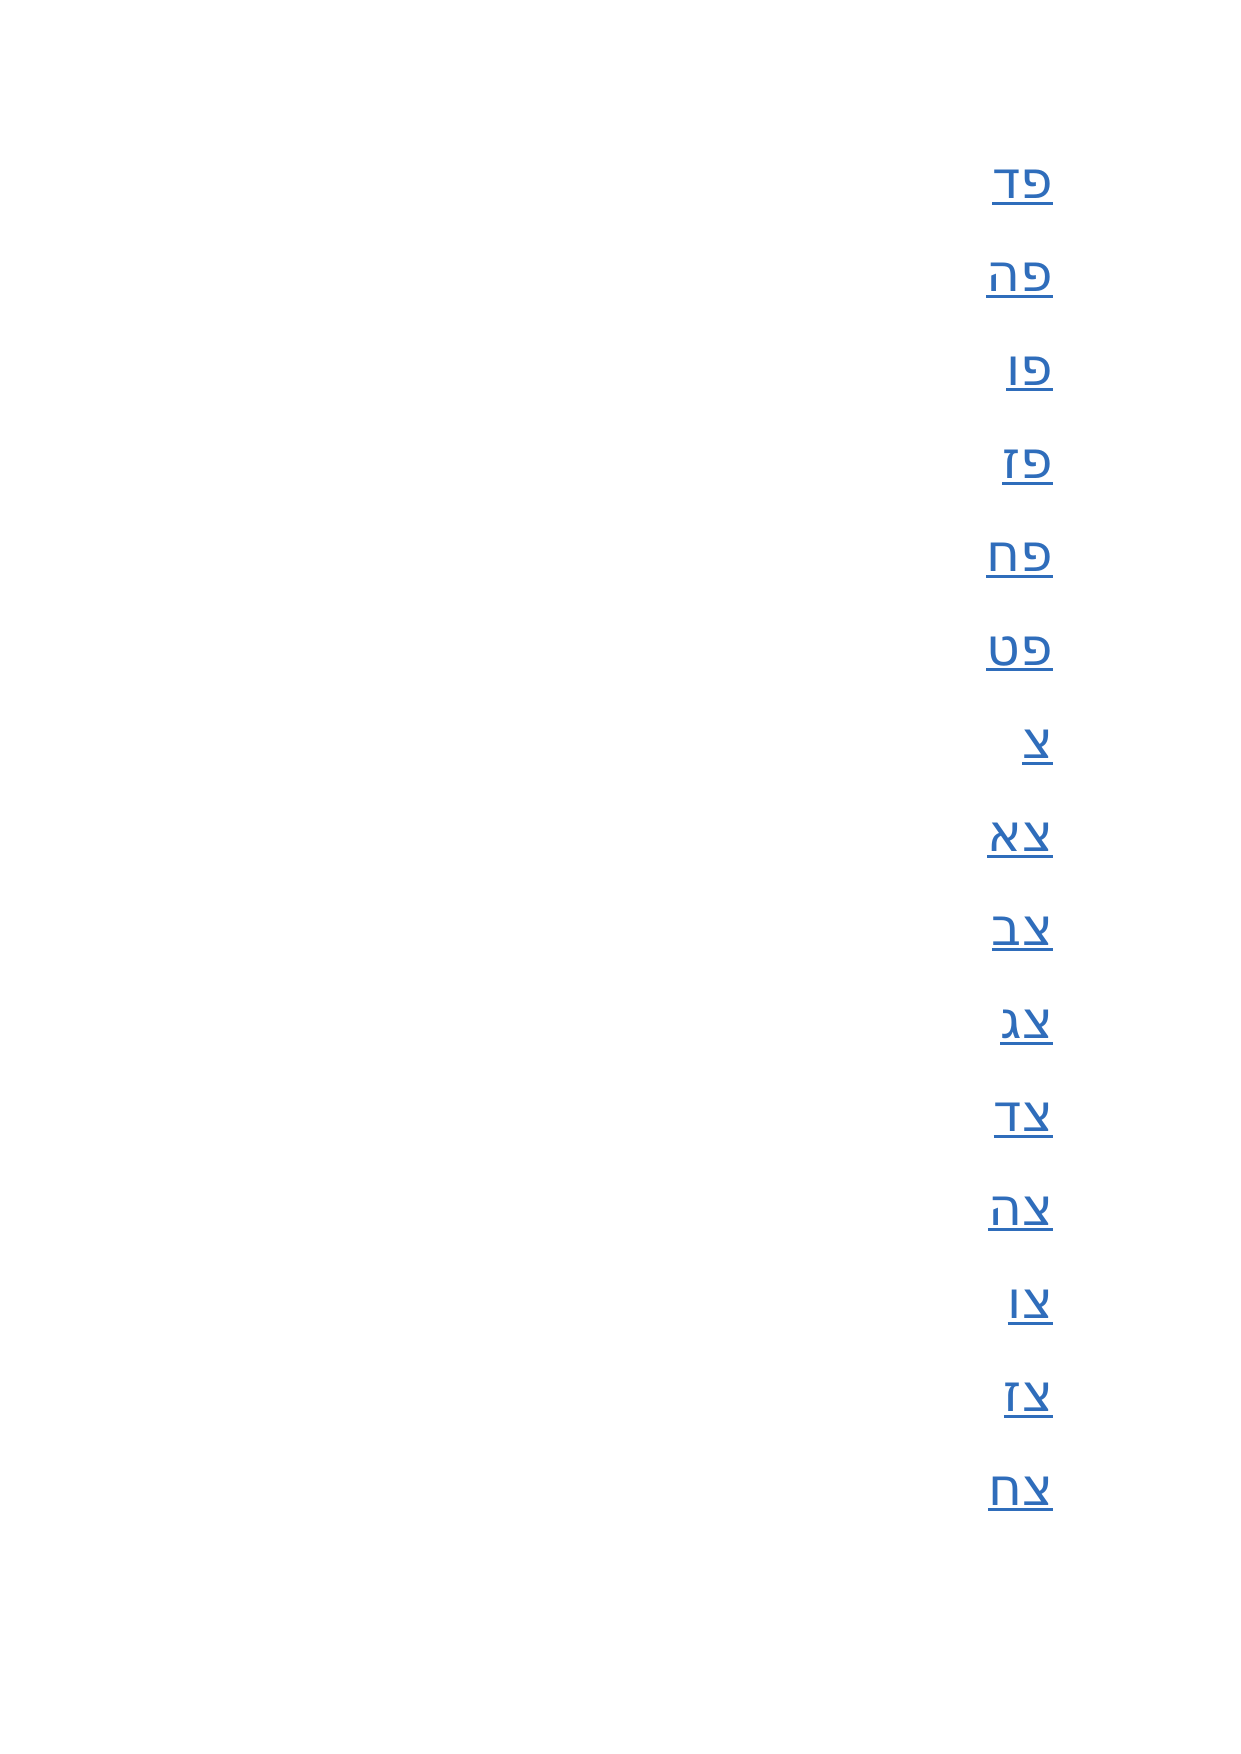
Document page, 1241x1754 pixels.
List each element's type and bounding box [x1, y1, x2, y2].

text [187, 150, 1053, 1550]
